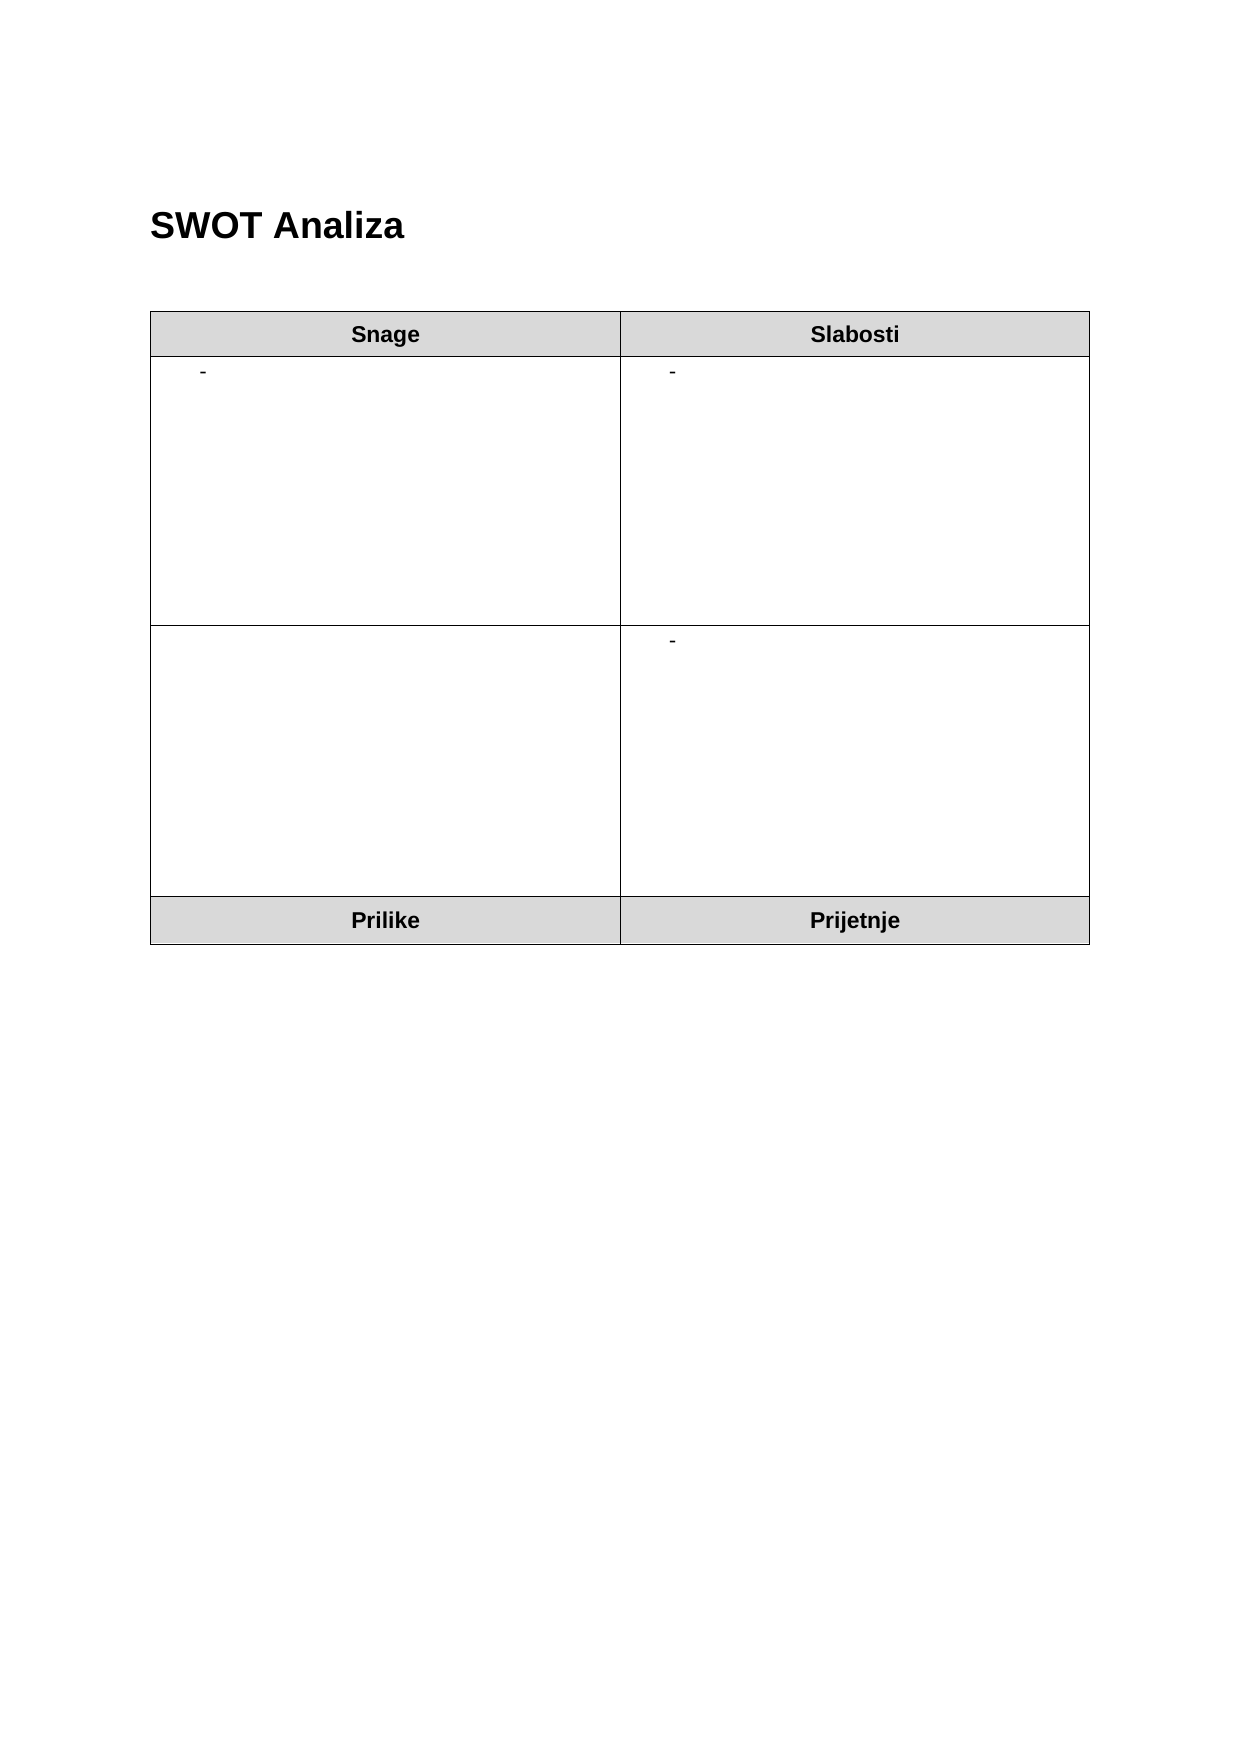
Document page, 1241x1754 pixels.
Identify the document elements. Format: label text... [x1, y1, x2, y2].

table_cell Prijetnje [621, 897, 1089, 943]
table_header Slabosti [621, 312, 1089, 356]
table_cell [621, 357, 1089, 625]
text SWOT Analiza [150, 203, 1090, 246]
table_header Snage [151, 312, 620, 356]
table_cell [621, 626, 1089, 896]
table_cell Prilike [151, 897, 620, 943]
table_cell [151, 626, 620, 896]
table_cell [151, 357, 620, 625]
